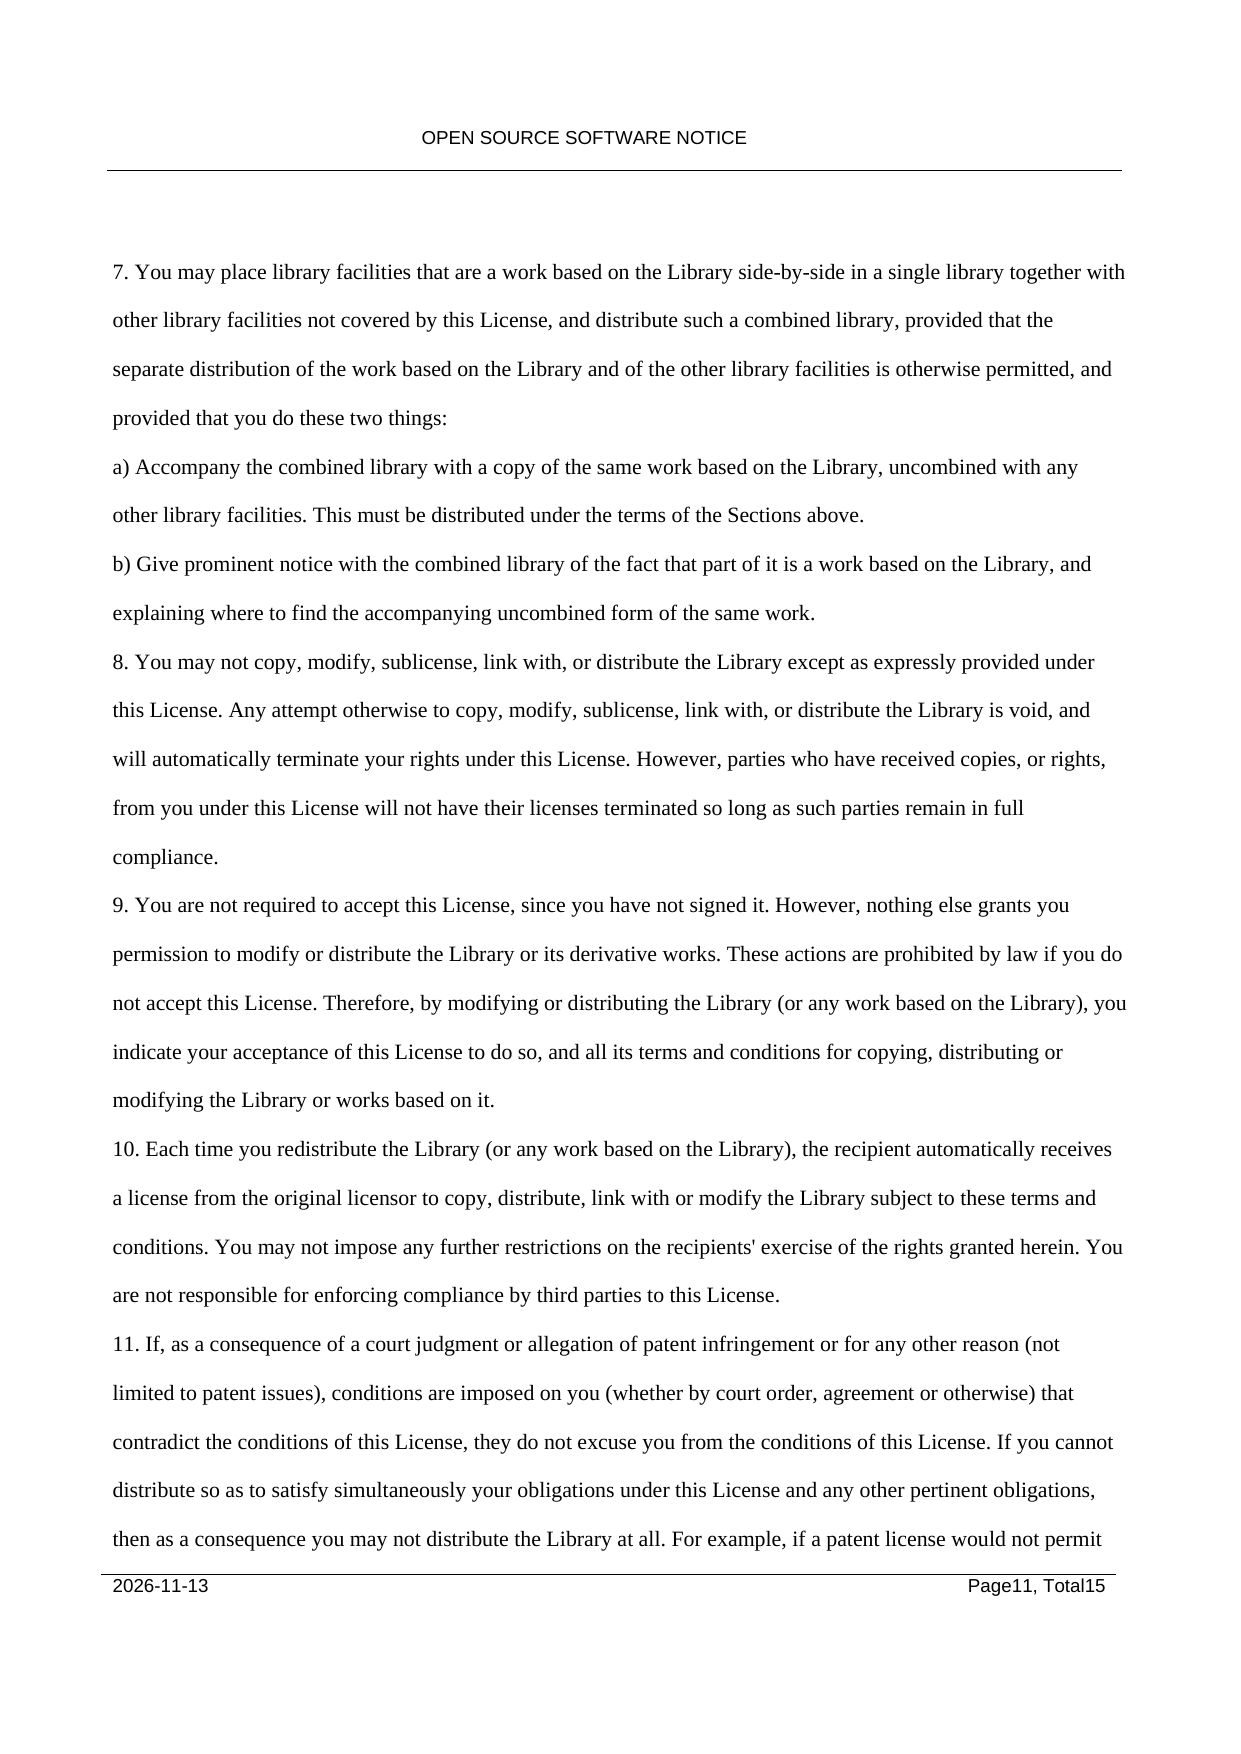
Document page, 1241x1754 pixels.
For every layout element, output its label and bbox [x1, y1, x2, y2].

text [112, 206, 1128, 1555]
